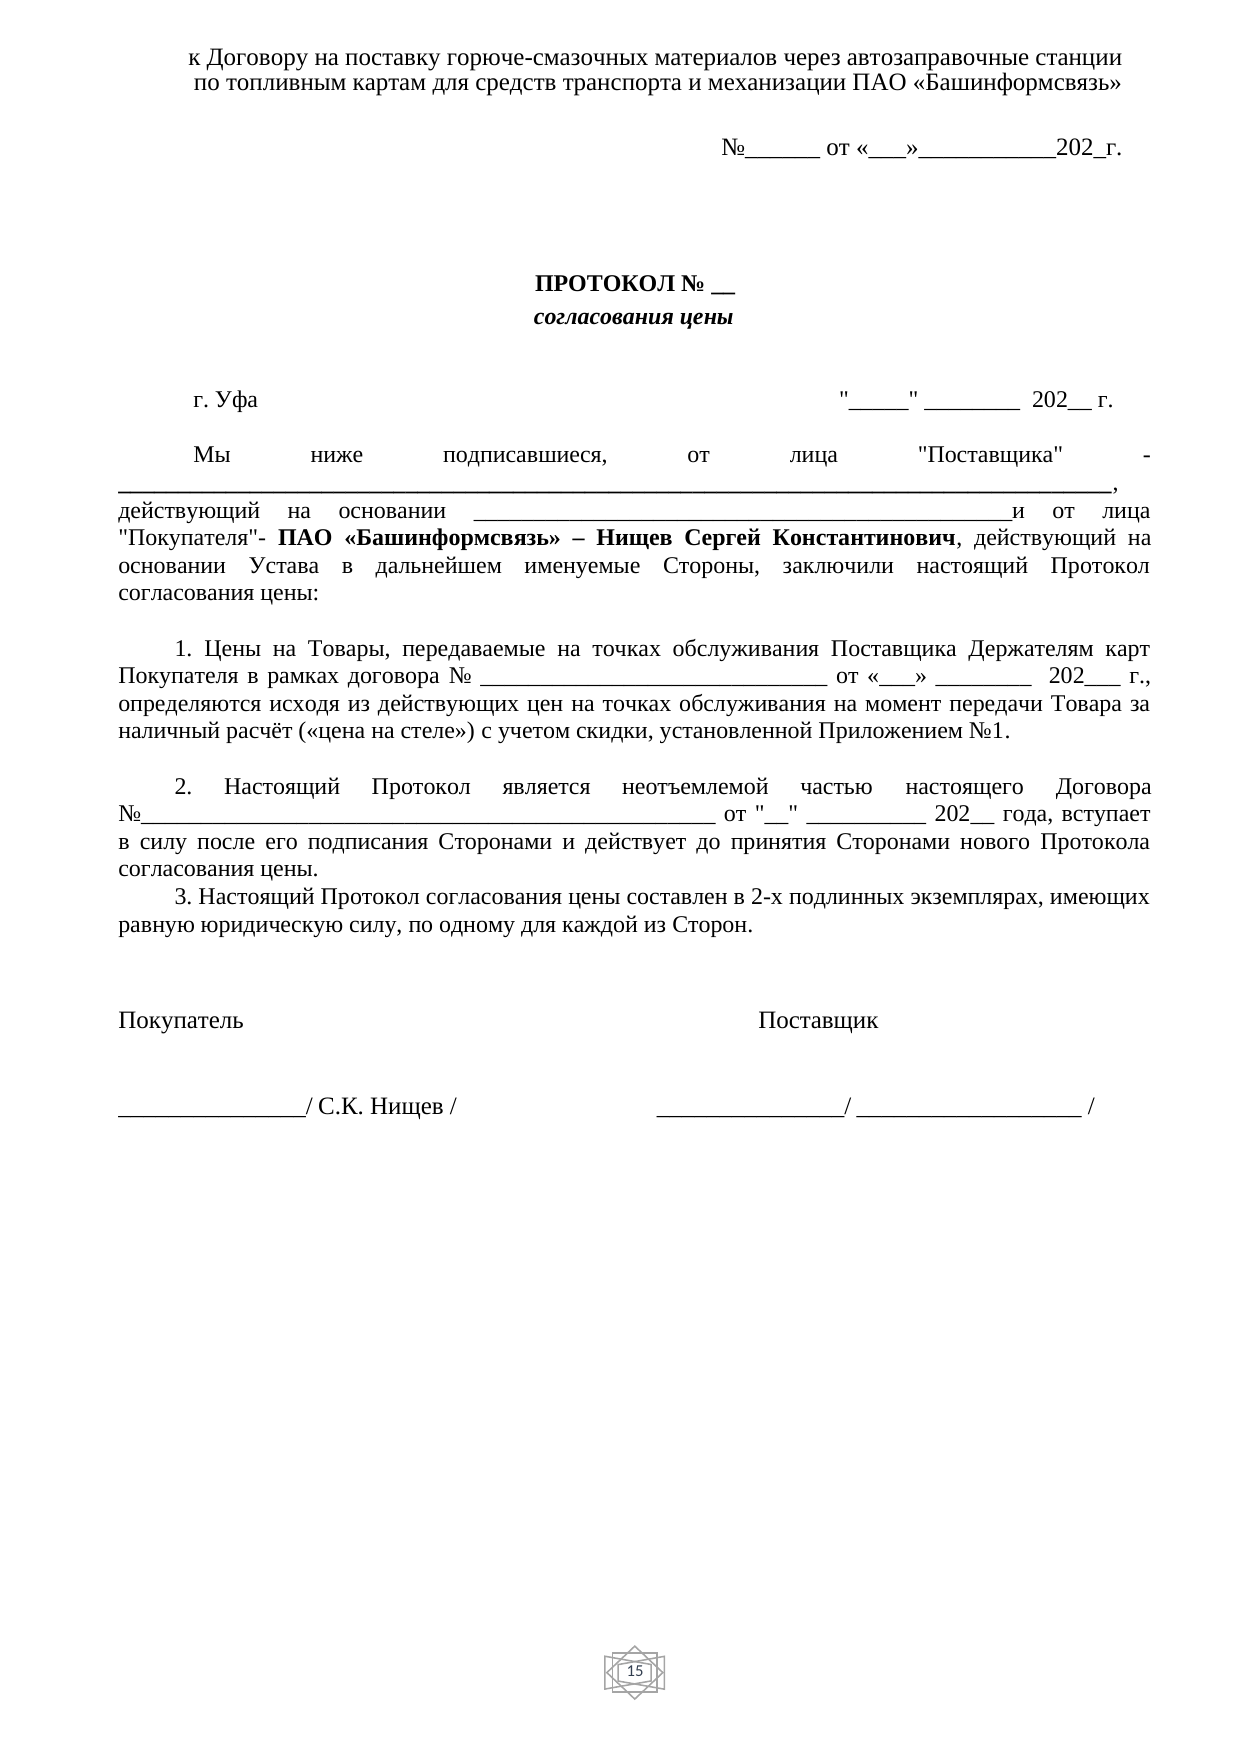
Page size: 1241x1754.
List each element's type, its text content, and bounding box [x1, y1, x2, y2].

text согласования цены [118, 302, 1152, 330]
text Покупатель Поставщик [118, 1005, 1152, 1034]
text 3. Настоящий Протокол согласования цены составлен в 2-х подлинных экземплярах, имеющих равную юридическую силу, по одному для каждой из Сторон. [118, 882, 1152, 937]
text Мы ниже подписавшиеся, от лица "Поставщика" - ___________________________________________________________________________________, действующий на основании _____________________________________________и от лица "Покупателя"- ПАО «Башинформсвязь» – Нищев Сергей Константинович, действующий на основании Устава в дальнейшем именуемые Стороны, заключили настоящий Протокол согласования цены: [118, 440, 1152, 606]
text _______________/ С.К. Нищев / _______________/ __________________ / [118, 1091, 1152, 1120]
text ПРОТОКОЛ № __ [118, 268, 1152, 296]
text 1. Цены на Товары, передаваемые на точках обслуживания Поставщика Держателям карт Покупателя в рамках договора № _____________________________ от «___» ________ 202___ г., определяются исходя из действующих цен на точках обслуживания на момент передачи Товара за наличный расчёт («цена на стеле») с учетом скидки, установленной Приложением №1. [118, 634, 1152, 744]
text №______ от «___»___________202_г. [59, 134, 1122, 160]
text к Договору на поставку горюче-смазочных материалов через автозаправочные станции по топливным картам для средств транспорта и механизации ПАО «Башинформсвязь» [59, 44, 1122, 96]
text 2. Настоящий Протокол является неотъемлемой частью настоящего Договора №________________________________________________ от "__" __________ 202__ года, вступает в силу после его подписания Сторонами и действует до принятия Сторонами нового Протокола согласования цены. [118, 772, 1152, 882]
text г. Уфа "_____" ________ 202__ г. [193, 385, 1152, 413]
